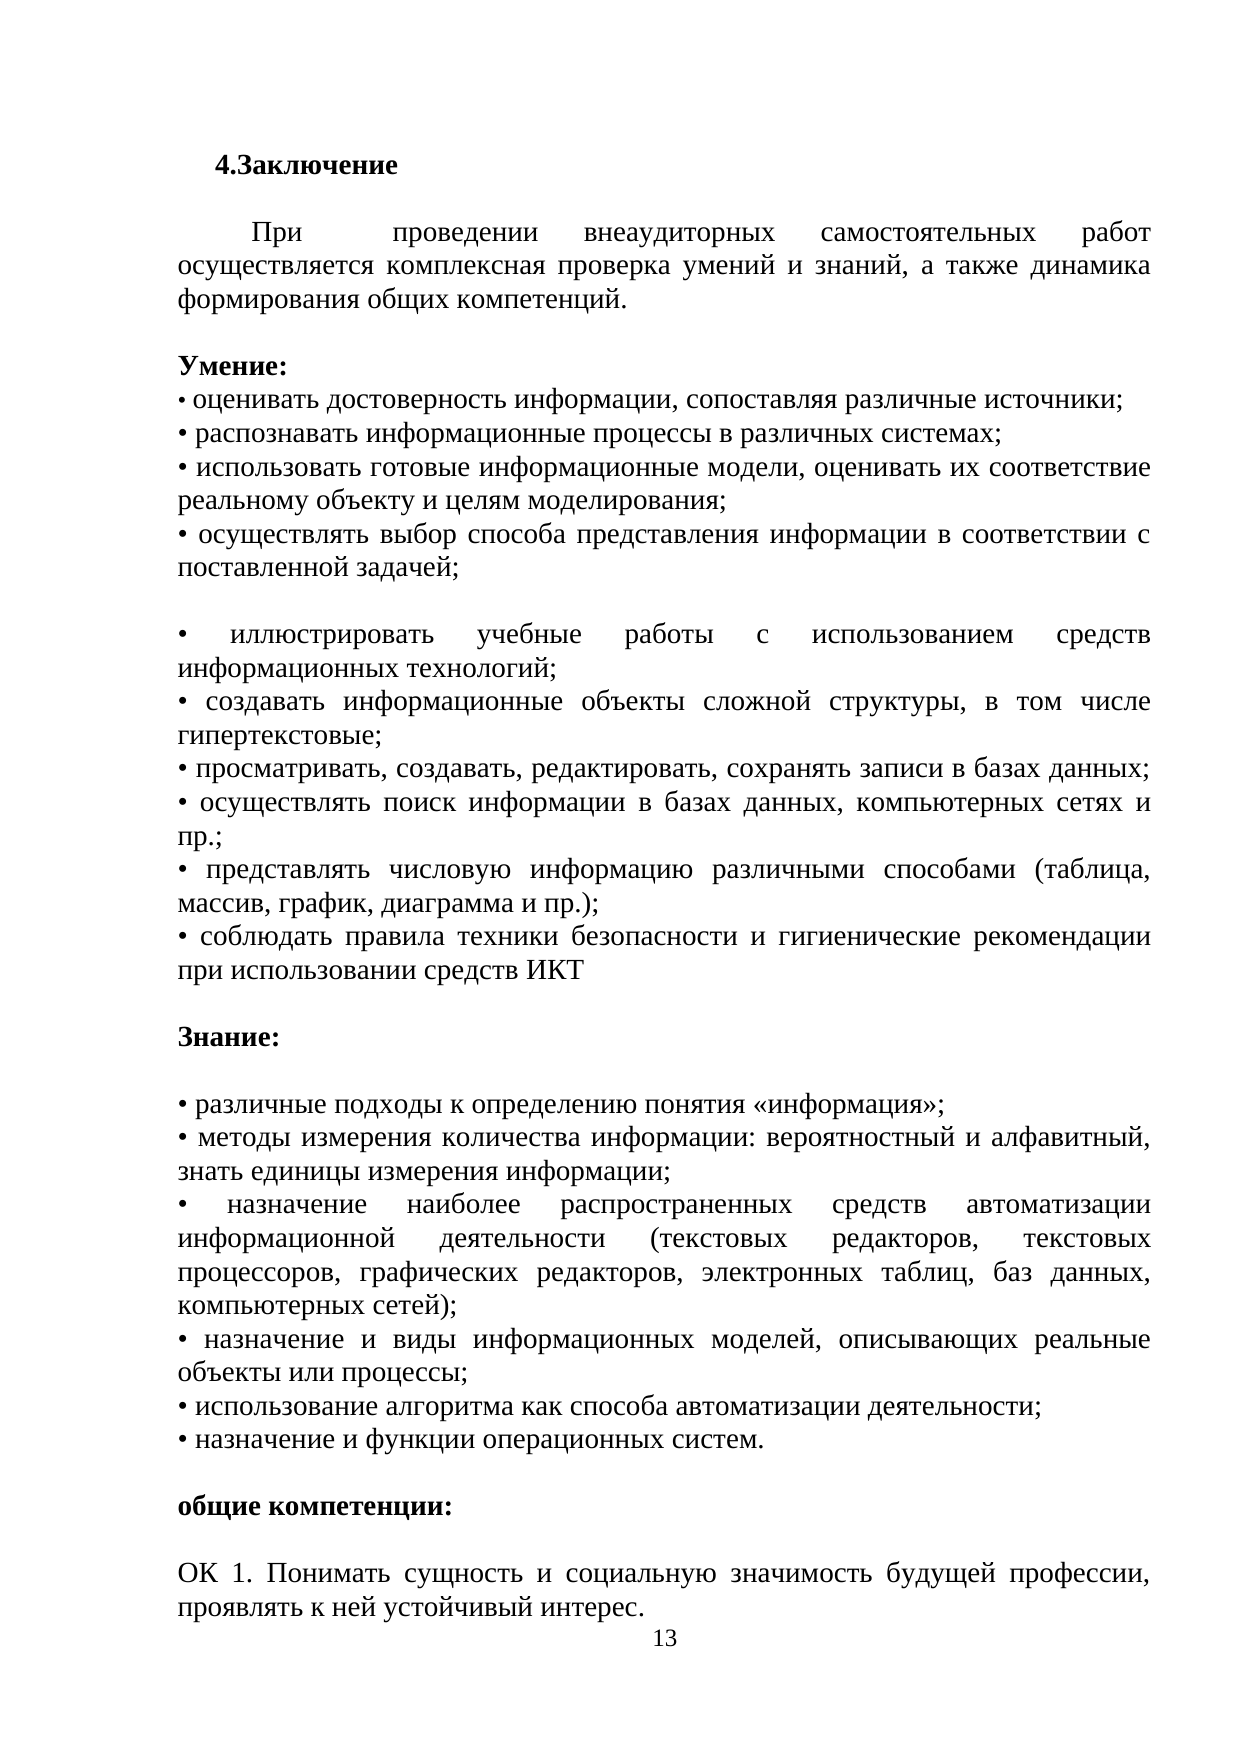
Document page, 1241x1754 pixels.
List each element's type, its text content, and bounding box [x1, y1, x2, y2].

text • просматривать, создавать, редактировать, сохранять записи в базах данных; • осуществлять поиск информации в базах данных, компьютерных сетях и пр.; [177, 751, 1152, 851]
text • иллюстрировать учебные работы с использованием средств информационных технологий; [177, 616, 1152, 683]
text • представлять числовую информацию различными способами (таблица, массив, график, диаграмма и пр.); [177, 851, 1152, 918]
text • распознавать информационные процессы в различных системах; [177, 415, 1152, 449]
text • назначение и виды информационных моделей, описывающих реальные объекты или процессы; [177, 1321, 1152, 1388]
text • использовать готовые информационные модели, оценивать их соответствие реальному объекту и целям моделирования; [177, 449, 1152, 516]
text • создавать информационные объекты сложной структуры, в том числе гипертекстовые; [177, 683, 1152, 751]
text • оценивать достоверность информации, сопоставляя различные источники; [177, 382, 1152, 415]
text • осуществлять выбор способа представления информации в соответствии с поставленной задачей; [177, 516, 1152, 583]
text • соблюдать правила техники безопасности и гигиенические рекомендации при использовании средств ИКТ [177, 918, 1152, 985]
text • методы измерения количества информации: вероятностный и алфавитный, знать единицы измерения информации; [177, 1119, 1152, 1187]
text • использование алгоритма как способа автоматизации деятельности; [177, 1388, 1152, 1421]
text • назначение и функции операционных систем. [177, 1421, 1152, 1455]
text ОК 1. Понимать сущность и социальную значимость будущей профессии, проявлять к ней устойчивый интерес. [177, 1556, 1152, 1623]
text Знание: [177, 1019, 1152, 1052]
text • назначение наиболее распространенных средств автоматизации информационной деятельности (текстовых редакторов, текстовых процессоров, графических редакторов, электронных таблиц, баз данных, компьютерных сетей); [177, 1187, 1152, 1321]
text общие компетенции: [177, 1488, 1152, 1522]
text 4.Заключение [215, 147, 1152, 180]
text Умение: [177, 348, 1152, 382]
text • различные подходы к определению понятия «информация»; [177, 1086, 1152, 1119]
text При проведении внеаудиторных самостоятельных работ осуществляется комплексная проверка умений и знаний, а также динамика формирования общих компетенций. [177, 214, 1152, 314]
